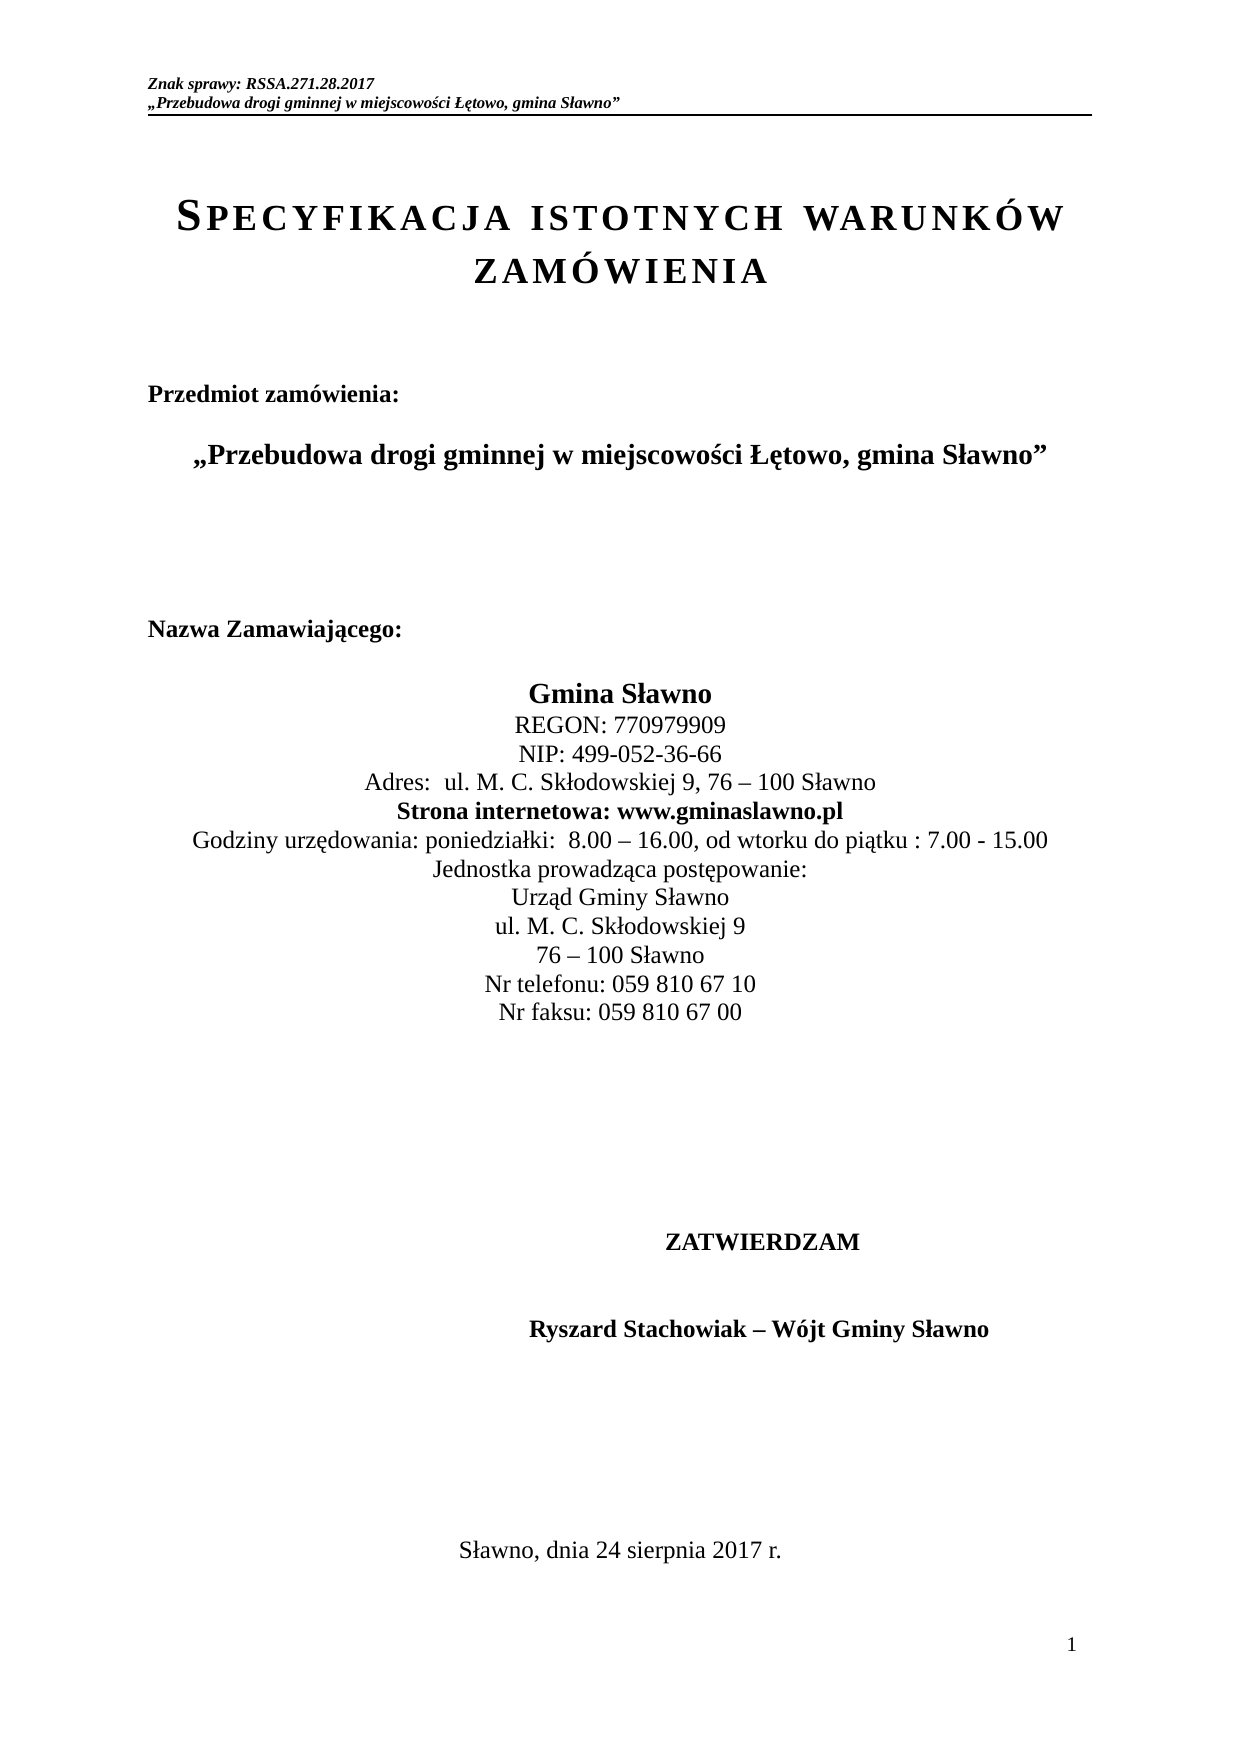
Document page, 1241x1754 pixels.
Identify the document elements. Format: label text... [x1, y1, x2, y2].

text Godziny urzędowania: poniedziałki: 8.00 – 16.00, od wtorku do piątku : 7.00 - 15.00 [148, 825, 1092, 854]
text Nr faksu: 059 810 67 00 [148, 997, 1092, 1026]
text Strona internetowa: www.gminaslawno.pl [148, 796, 1092, 825]
text Urząd Gminy Sławno [148, 882, 1092, 911]
text REGON: 770979909 [148, 710, 1092, 739]
text 76 – 100 Sławno [148, 940, 1092, 969]
text ul. M. C. Skłodowskiej 9 [148, 911, 1092, 940]
text Jednostka prowadząca postępowanie: [148, 854, 1092, 882]
text Nr telefonu: 059 810 67 10 [148, 969, 1092, 997]
text Gmina Sławno [148, 676, 1092, 710]
text ZATWIERDZAM [665, 1227, 1092, 1256]
text Adres: ul. M. C. Skłodowskiej 9, 76 – 100 Sławno [148, 767, 1092, 796]
text NIP: 499-052-36-66 [148, 739, 1092, 767]
text „Przebudowa drogi gminnej w miejscowości Łętowo, gmina Sławno” [148, 437, 1092, 470]
text Przedmiot zamówienia: [148, 379, 1092, 408]
text Ryszard Stachowiak – Wójt Gminy Sławno [148, 1314, 1092, 1342]
subtitle Sławno, dnia 24 sierpnia 2017 r. [148, 1535, 1092, 1564]
text Specyfikacja istotnych warunków zamówienia [148, 188, 1092, 293]
text Nazwa Zamawiającego: [148, 614, 1092, 643]
